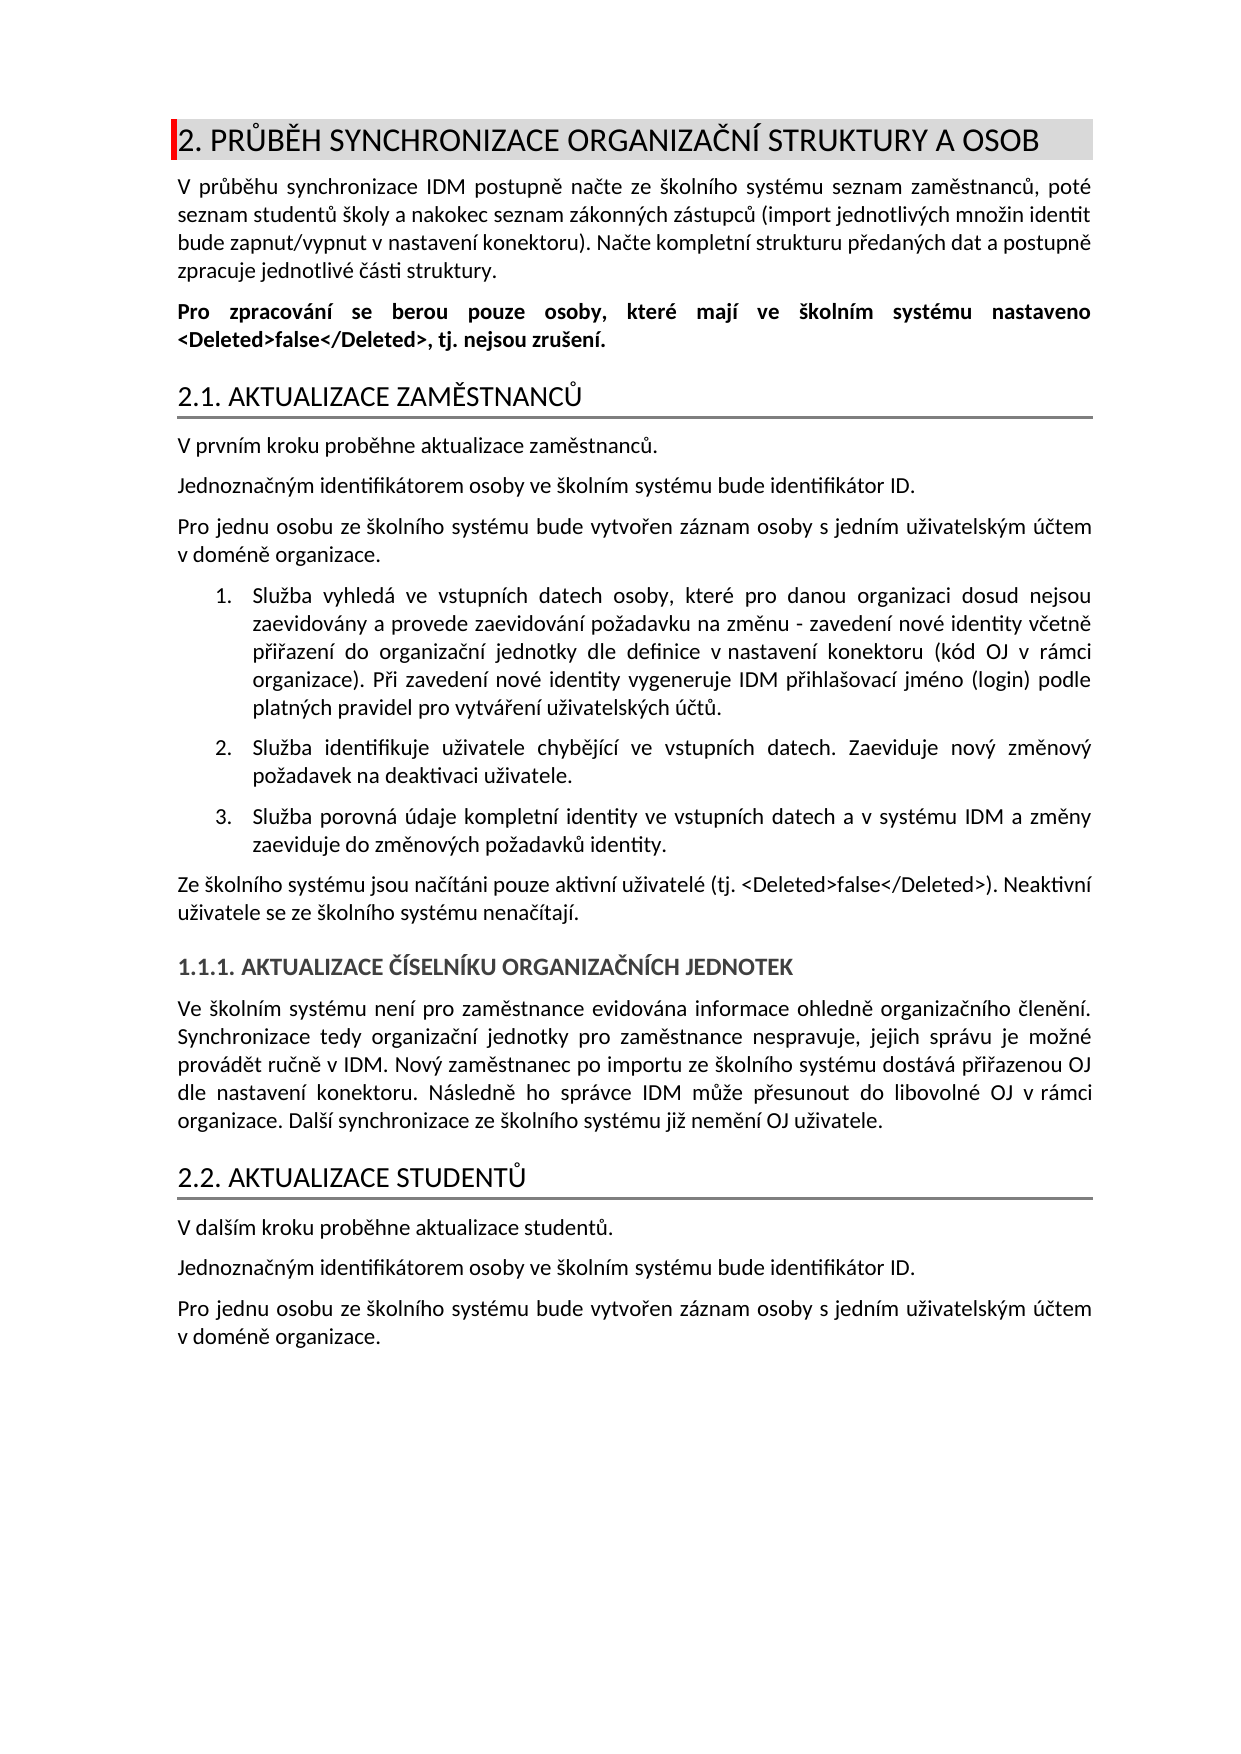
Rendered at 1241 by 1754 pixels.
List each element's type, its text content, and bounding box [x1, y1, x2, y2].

text V průběhu synchronizace IDM postupně načte ze školního systému seznam zaměstnanců, poté seznam studentů školy a nakokec seznam zákonných zástupců (import jednotlivých množin identit bude zapnut/vypnut v nastavení konektoru). Načte kompletní strukturu předaných dat a postupně zpracuje jednotlivé části struktury. [177, 172, 1093, 284]
list Služba vyhledá ve vstupních datech osoby, které pro danou organizaci dosud nejsou zaevidovány a provede zaevidování požadavku na změnu - zavedení nové identity včetně přiřazení do organizační jednotky dle definice v nastavení konektoru (kód OJ v rámci organizace). Při zavedení nové identity vygeneruje IDM přihlašovací jméno (login) podle platných pravidel pro vytváření uživatelských účtů. [215, 581, 1093, 721]
text Pro jednu osobu ze školního systému bude vytvořen záznam osoby s jedním uživatelským účtem v doméně organizace. [177, 512, 1093, 568]
list Služba identifikuje uživatele chybějící ve vstupních datech. Zaeviduje nový změnový požadavek na deaktivaci uživatele. [215, 733, 1093, 789]
list Aktualizace zaměstnanců [177, 378, 1093, 416]
list Služba porovná údaje kompletní identity ve vstupních datech a v systému IDM a změny zaeviduje do změnových požadavků identity. [215, 802, 1093, 858]
text Pro zpracování se berou pouze osoby, které mají ve školním systému nastaveno <Deleted>false</Deleted>, tj. nejsou zrušení. [177, 297, 1093, 353]
text Jednoznačným identifikátorem osoby ve školním systému bude identifikátor ID. [177, 472, 1093, 500]
list Aktualizace studentů [177, 1159, 1093, 1197]
text Ze školního systému jsou načítáni pouze aktivní uživatelé (tj. <Deleted>false</Deleted>). Neaktivní uživatele se ze školního systému nenačítají. [177, 870, 1093, 926]
text Pro jednu osobu ze školního systému bude vytvořen záznam osoby s jedním uživatelským účtem v doméně organizace. [177, 1294, 1093, 1350]
text V prvním kroku proběhne aktualizace zaměstnanců. [177, 431, 1093, 459]
list Aktualizace číselníku organizačních jednotek [177, 951, 1093, 982]
list Průběh synchronizace organizační struktury a osob [177, 119, 1093, 160]
text V dalším kroku proběhne aktualizace studentů. [177, 1213, 1093, 1241]
text Ve školním systému není pro zaměstnance evidována informace ohledně organizačního členění. Synchronizace tedy organizační jednotky pro zaměstnance nespravuje, jejich správu je možné provádět ručně v IDM. Nový zaměstnanec po importu ze školního systému dostává přiřazenou OJ dle nastavení konektoru. Následně ho správce IDM může přesunout do libovolné OJ v rámci organizace. Další synchronizace ze školního systému již nemění OJ uživatele. [177, 994, 1093, 1134]
text Jednoznačným identifikátorem osoby ve školním systému bude identifikátor ID. [177, 1253, 1093, 1281]
